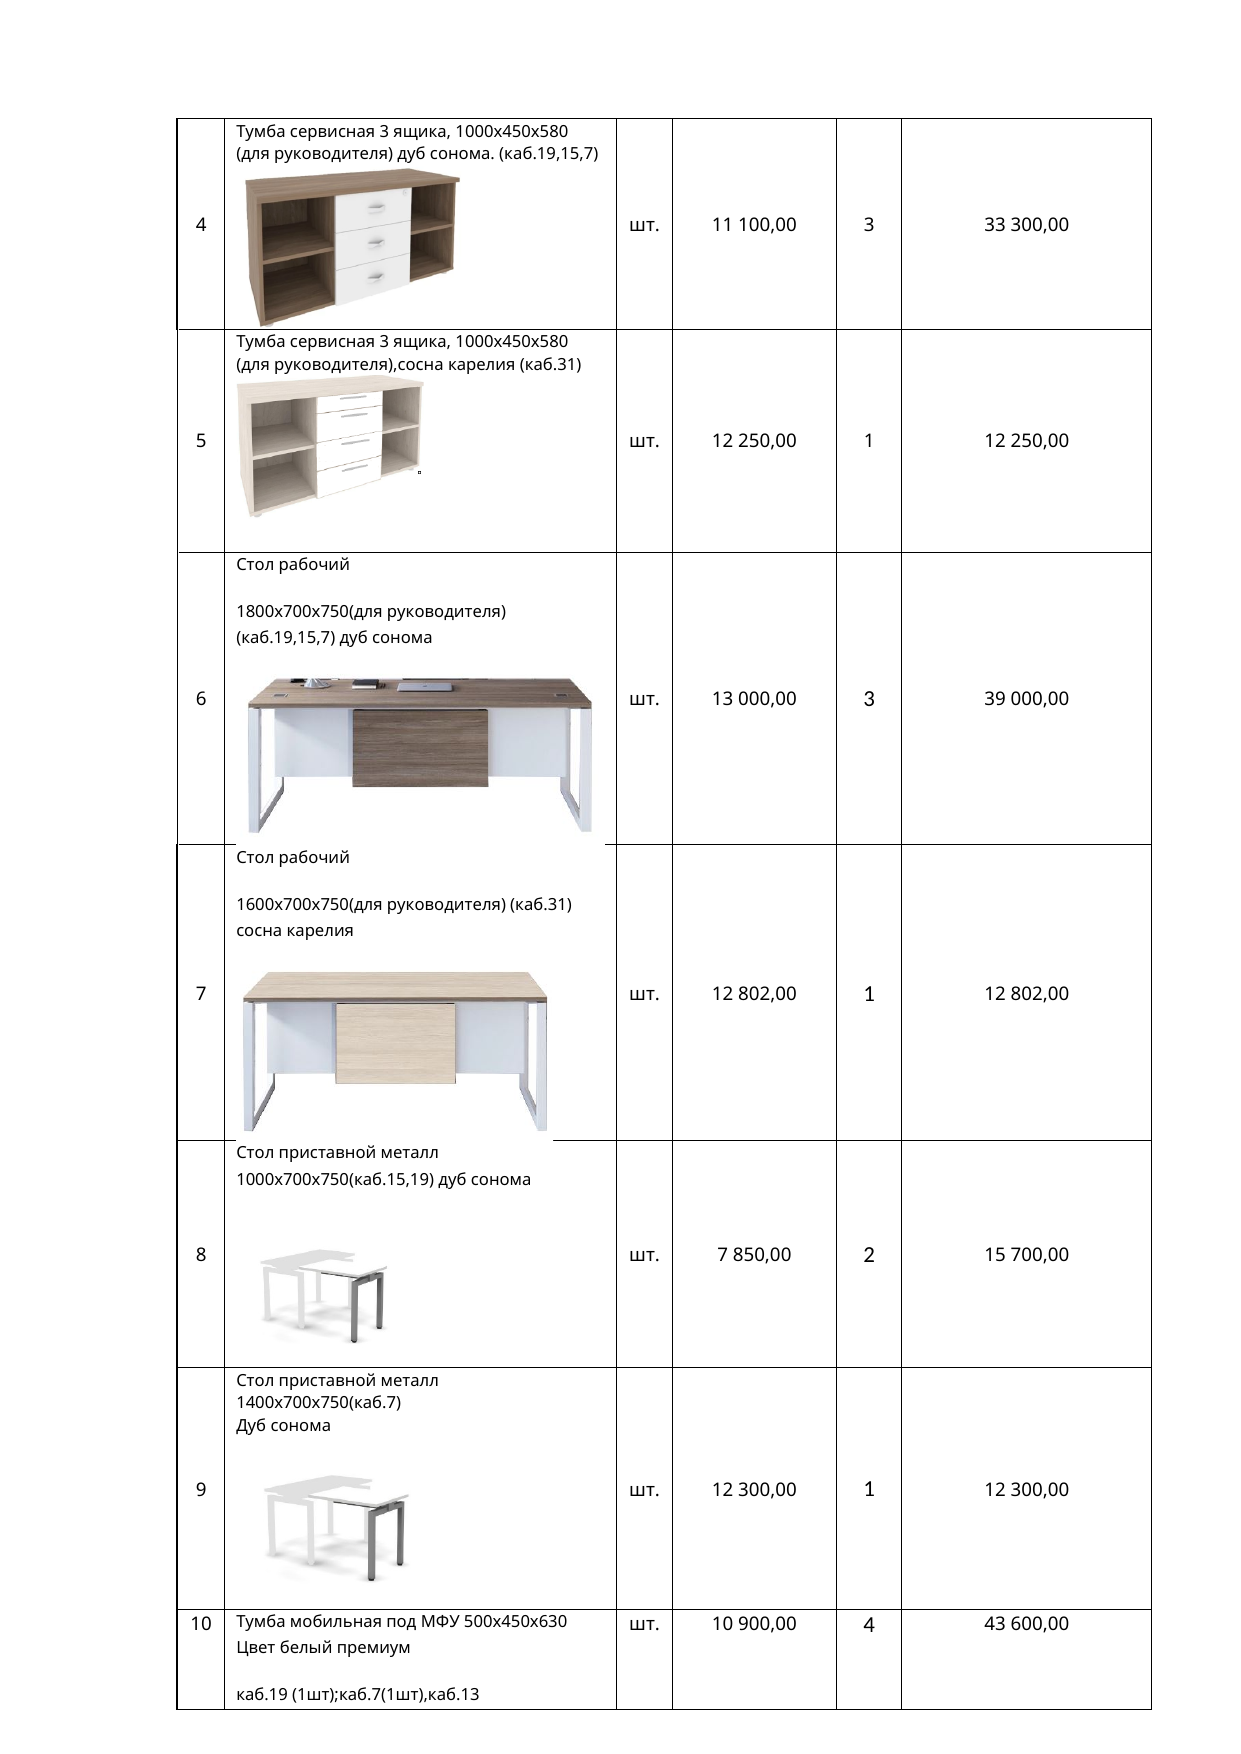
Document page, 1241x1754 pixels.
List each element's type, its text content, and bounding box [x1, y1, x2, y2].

table_cell шт. [617, 553, 672, 844]
table_cell 7 [178, 845, 224, 1140]
table_cell шт. [617, 1610, 672, 1708]
table_cell 2 [837, 1141, 901, 1367]
table_cell 15 700,00 [902, 1141, 1151, 1367]
table_cell 11 100,00 [673, 119, 836, 329]
table_cell Стол приставной металл 1000х700х750(каб.15,19) дуб сонома [225, 1141, 616, 1367]
table_cell 13 000,00 [673, 553, 836, 844]
table_cell Тумба сервисная 3 ящика, 1000х450х580 (для руководителя) дуб сонома. (каб.19,15,7) [225, 119, 616, 329]
table_cell 8 [178, 1141, 224, 1367]
picture [236, 672, 605, 845]
table_cell шт. [617, 1368, 672, 1609]
table_cell 1 [837, 330, 901, 552]
table_cell 43 600,00 [902, 1610, 1151, 1708]
table_cell 1 [837, 845, 901, 1140]
table_cell Стол приставной металл 1400х700х750(каб.7) Дуб сонома [225, 1368, 616, 1609]
table_cell 12 300,00 [673, 1368, 836, 1609]
table_cell 12 300,00 [902, 1368, 1151, 1609]
picture [236, 164, 468, 329]
picture [236, 375, 424, 524]
table_cell 3 [837, 119, 901, 329]
table_cell 12 250,00 [673, 330, 836, 552]
table_cell 5 [178, 330, 224, 552]
picture [225, 1223, 423, 1364]
table_cell шт. [617, 330, 672, 552]
table_cell 12 802,00 [673, 845, 836, 1140]
table_cell 39 000,00 [902, 553, 1151, 844]
table_cell 3 [837, 553, 901, 844]
table_cell 7 850,00 [673, 1141, 836, 1367]
table_cell 10 900,00 [673, 1610, 836, 1708]
table_cell шт. [617, 1141, 672, 1367]
table_cell 4 [837, 1610, 901, 1708]
table_cell Стол рабочий 1600х700х750(для руководителя) (каб.31) сосна карелия [225, 845, 616, 1140]
table_cell шт. [617, 845, 672, 1140]
table_cell Тумба сервисная 3 ящика, 1000х450х580 (для руководителя),сосна карелия (каб.31) [225, 330, 616, 552]
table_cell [225, 1610, 616, 1708]
table_cell 33 300,00 [902, 119, 1151, 329]
table_cell 12 250,00 [902, 330, 1151, 552]
table_cell шт. [617, 119, 672, 329]
table_cell 4 [178, 119, 224, 329]
picture [236, 965, 554, 1141]
table_cell 9 [178, 1368, 224, 1609]
table_cell Стол рабочий 1800х700х750(для руководителя) (каб.19,15,7) дуб сонома [225, 553, 616, 844]
table_cell 10 [178, 1610, 224, 1708]
table_cell 1 [837, 1368, 901, 1609]
table_cell 6 [178, 553, 224, 844]
picture [224, 1445, 447, 1605]
table_cell 12 802,00 [902, 845, 1151, 1140]
